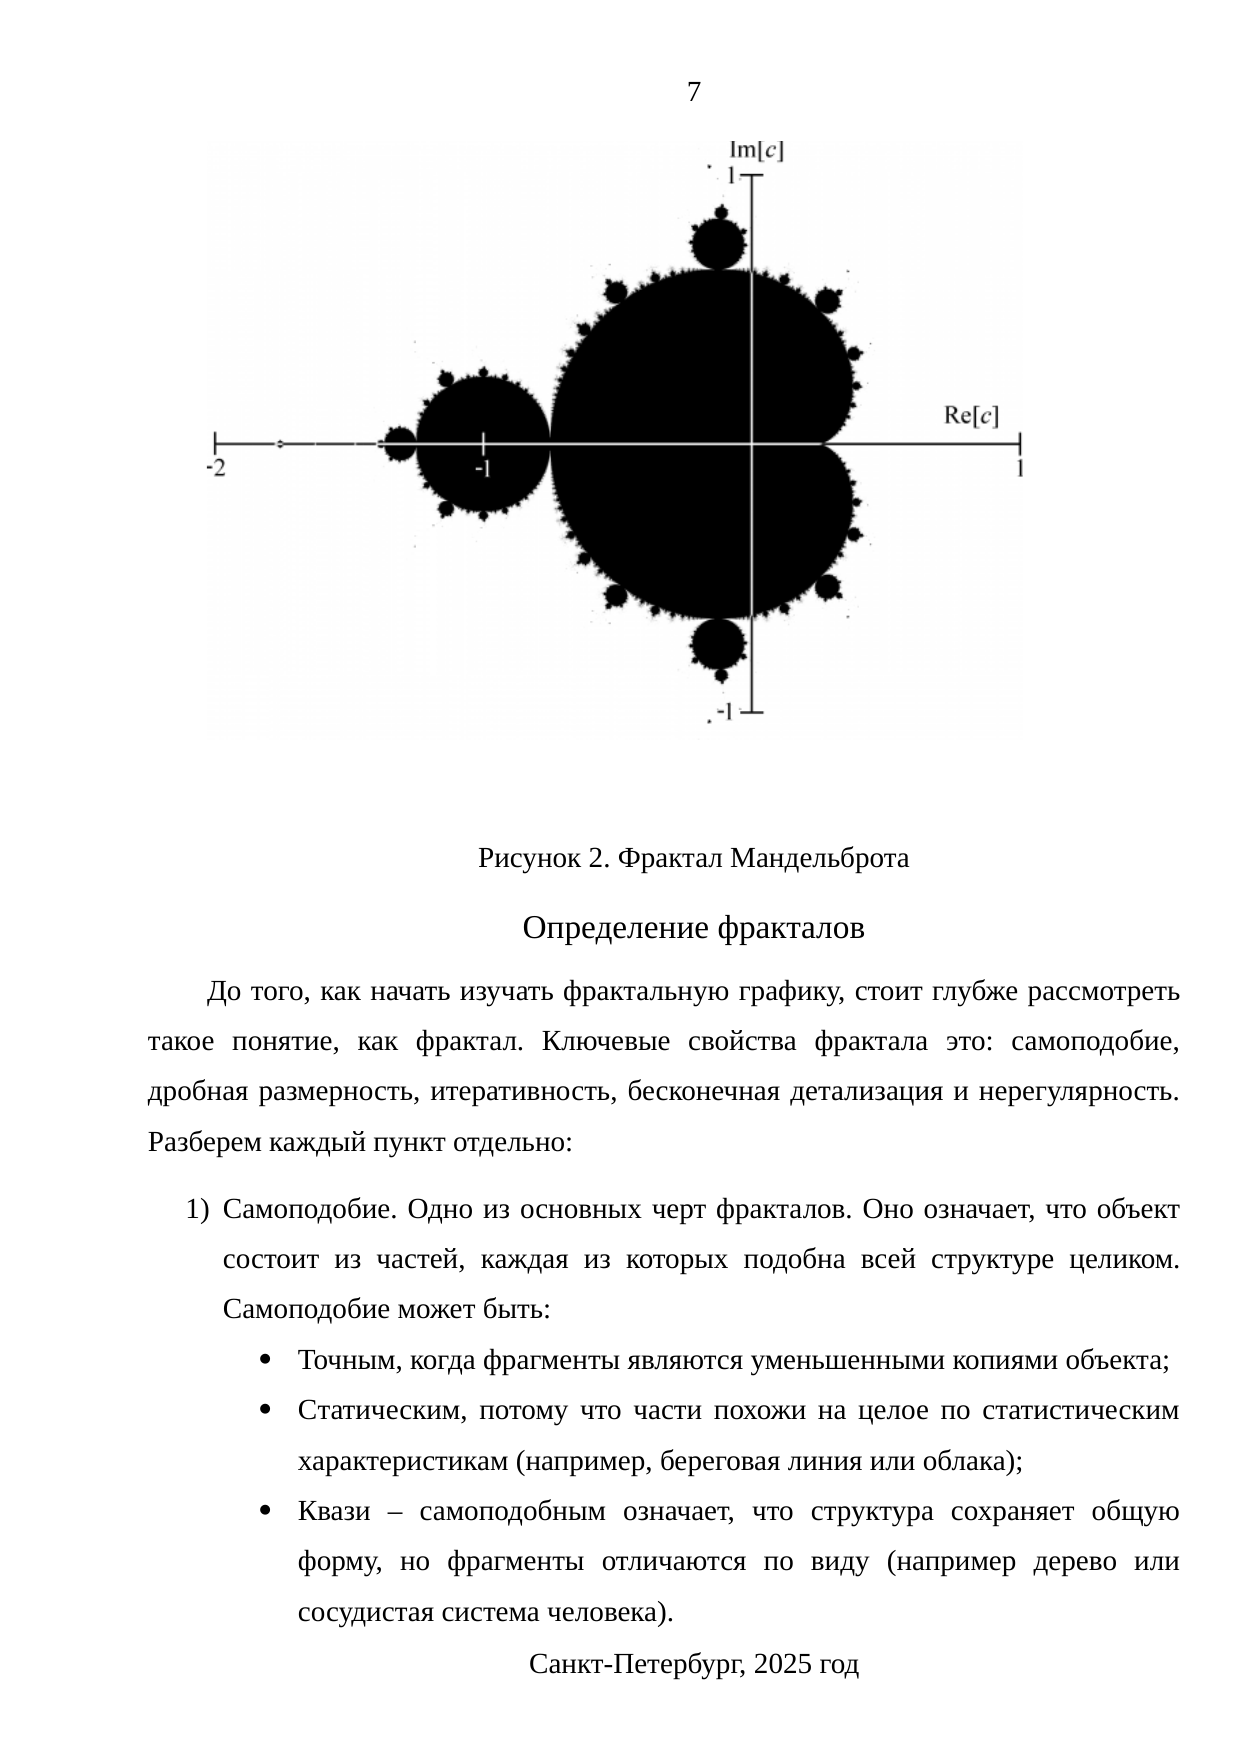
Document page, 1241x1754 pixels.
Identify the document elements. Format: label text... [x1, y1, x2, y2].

text Рисунок 2. Фрактал Мандельброта [148, 840, 1181, 874]
list Точным, когда фрагменты являются уменьшенными копиями объекта; [260, 1342, 1181, 1375]
picture [206, 141, 1023, 740]
subtitle Определение фракталов [148, 907, 1181, 945]
list Квази – самоподобным означает, что структура сохраняет общую форму, но фрагменты отличаются по виду (например дерево или сосудистая система человека). [260, 1493, 1181, 1627]
list Cтатическим, потому что части похожи на целое по статистическим характеристикам (например, береговая линия или облака); [260, 1392, 1181, 1476]
text До того, как начать изучать фрактальную графику, стоит глубже рассмотреть такое понятие, как фрактал. Ключевые свойства фрактала это: самоподобие, дробная размерность, итеративность, бесконечная детализация и нерегулярность. Разберем каждый пункт отдельно: [148, 973, 1181, 1157]
list Самоподобие. Одно из основных черт фракталов. Оно означает, что объект состоит из частей, каждая из которых подобна всей структуре целиком. Самоподобие может быть: [185, 1191, 1181, 1325]
